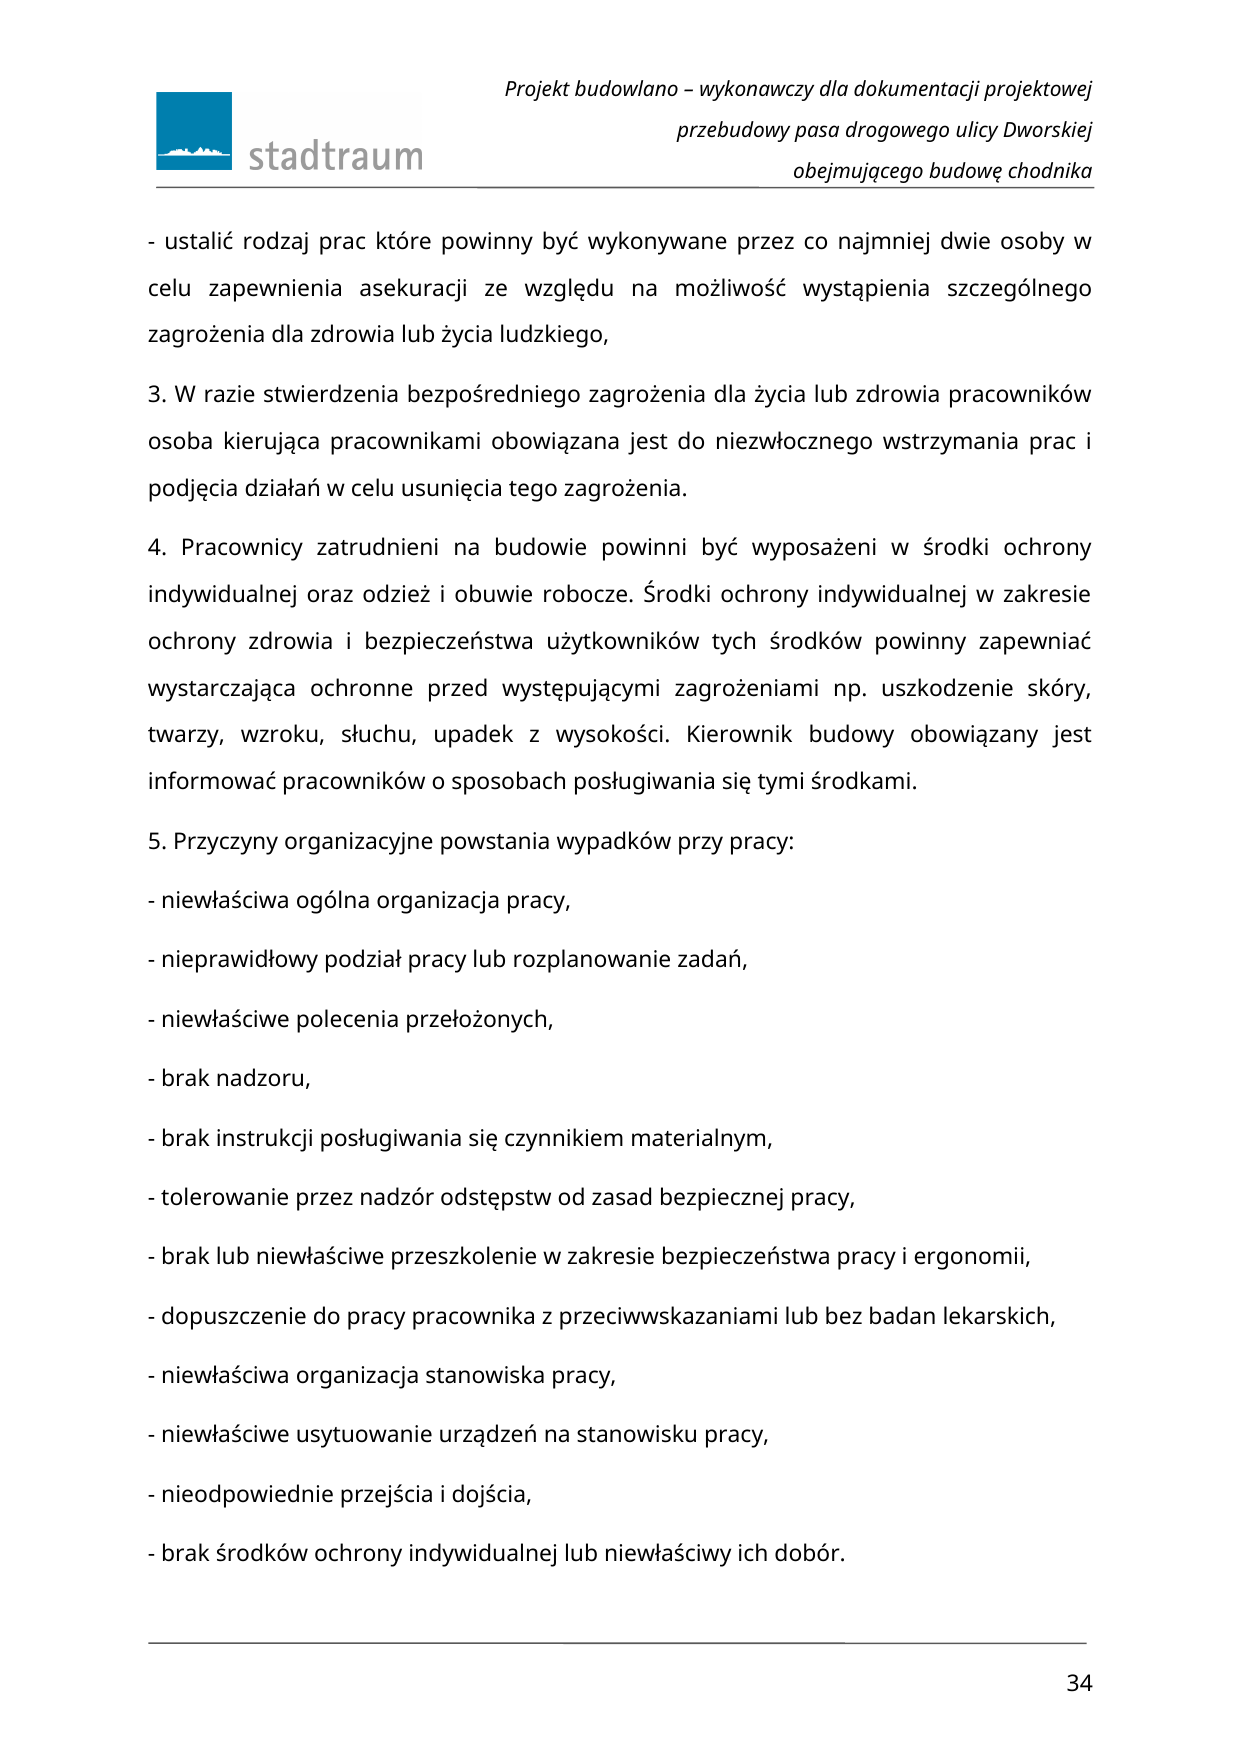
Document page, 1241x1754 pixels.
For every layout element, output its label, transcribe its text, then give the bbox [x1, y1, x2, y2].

text 3. W razie stwierdzenia bezpośredniego zagrożenia dla życia lub zdrowia pracowników osoba kierująca pracownikami obowiązana jest do niezwłocznego wstrzymania prac i podjęcia działań w celu usunięcia tego zagrożenia. [148, 378, 1093, 503]
text - ustalić rodzaj prac które powinny być wykonywane przez co najmniej dwie osoby w celu zapewnienia asekuracji ze względu na możliwość wystąpienia szczególnego zagrożenia dla zdrowia lub życia ludzkiego, [148, 225, 1093, 350]
text 5. Przyczyny organizacyjne powstania wypadków przy pracy: [148, 825, 1093, 856]
text - brak lub niewłaściwe przeszkolenie w zakresie bezpieczeństwa pracy i ergonomii, [148, 1240, 1093, 1272]
picture [233, 92, 422, 170]
text - niewłaściwe polecenia przełożonych, [148, 1003, 1093, 1034]
text - niewłaściwa organizacja stanowiska pracy, [148, 1359, 1093, 1390]
text - brak nadzoru, [148, 1062, 1093, 1093]
text - niewłaściwe usytuowanie urządzeń na stanowisku pracy, [148, 1418, 1093, 1450]
text - brak środków ochrony indywidualnej lub niewłaściwy ich dobór. [148, 1537, 1093, 1568]
text - nieprawidłowy podział pracy lub rozplanowanie zadań, [148, 943, 1093, 975]
text 4. Pracownicy zatrudnieni na budowie powinni być wyposażeni w środki ochrony indywidualnej oraz odzież i obuwie robocze. Środki ochrony indywidualnej w zakresie ochrony zdrowia i bezpieczeństwa użytkowników tych środków powinny zapewniać wystarczająca ochronne przed występującymi zagrożeniami np. uszkodzenie skóry, twarzy, wzroku, słuchu, upadek z wysokości. Kierownik budowy obowiązany jest informować pracowników o sposobach posługiwania się tymi środkami. [148, 531, 1093, 797]
text - niewłaściwa ogólna organizacja pracy, [148, 884, 1093, 915]
text - brak instrukcji posługiwania się czynnikiem materialnym, [148, 1122, 1093, 1153]
text - tolerowanie przez nadzór odstępstw od zasad bezpiecznej pracy, [148, 1181, 1093, 1212]
picture [165, 148, 221, 155]
text - dopuszczenie do pracy pracownika z przeciwwskazaniami lub bez badan lekarskich, [148, 1300, 1093, 1331]
text - nieodpowiednie przejścia i dojścia, [148, 1478, 1093, 1509]
